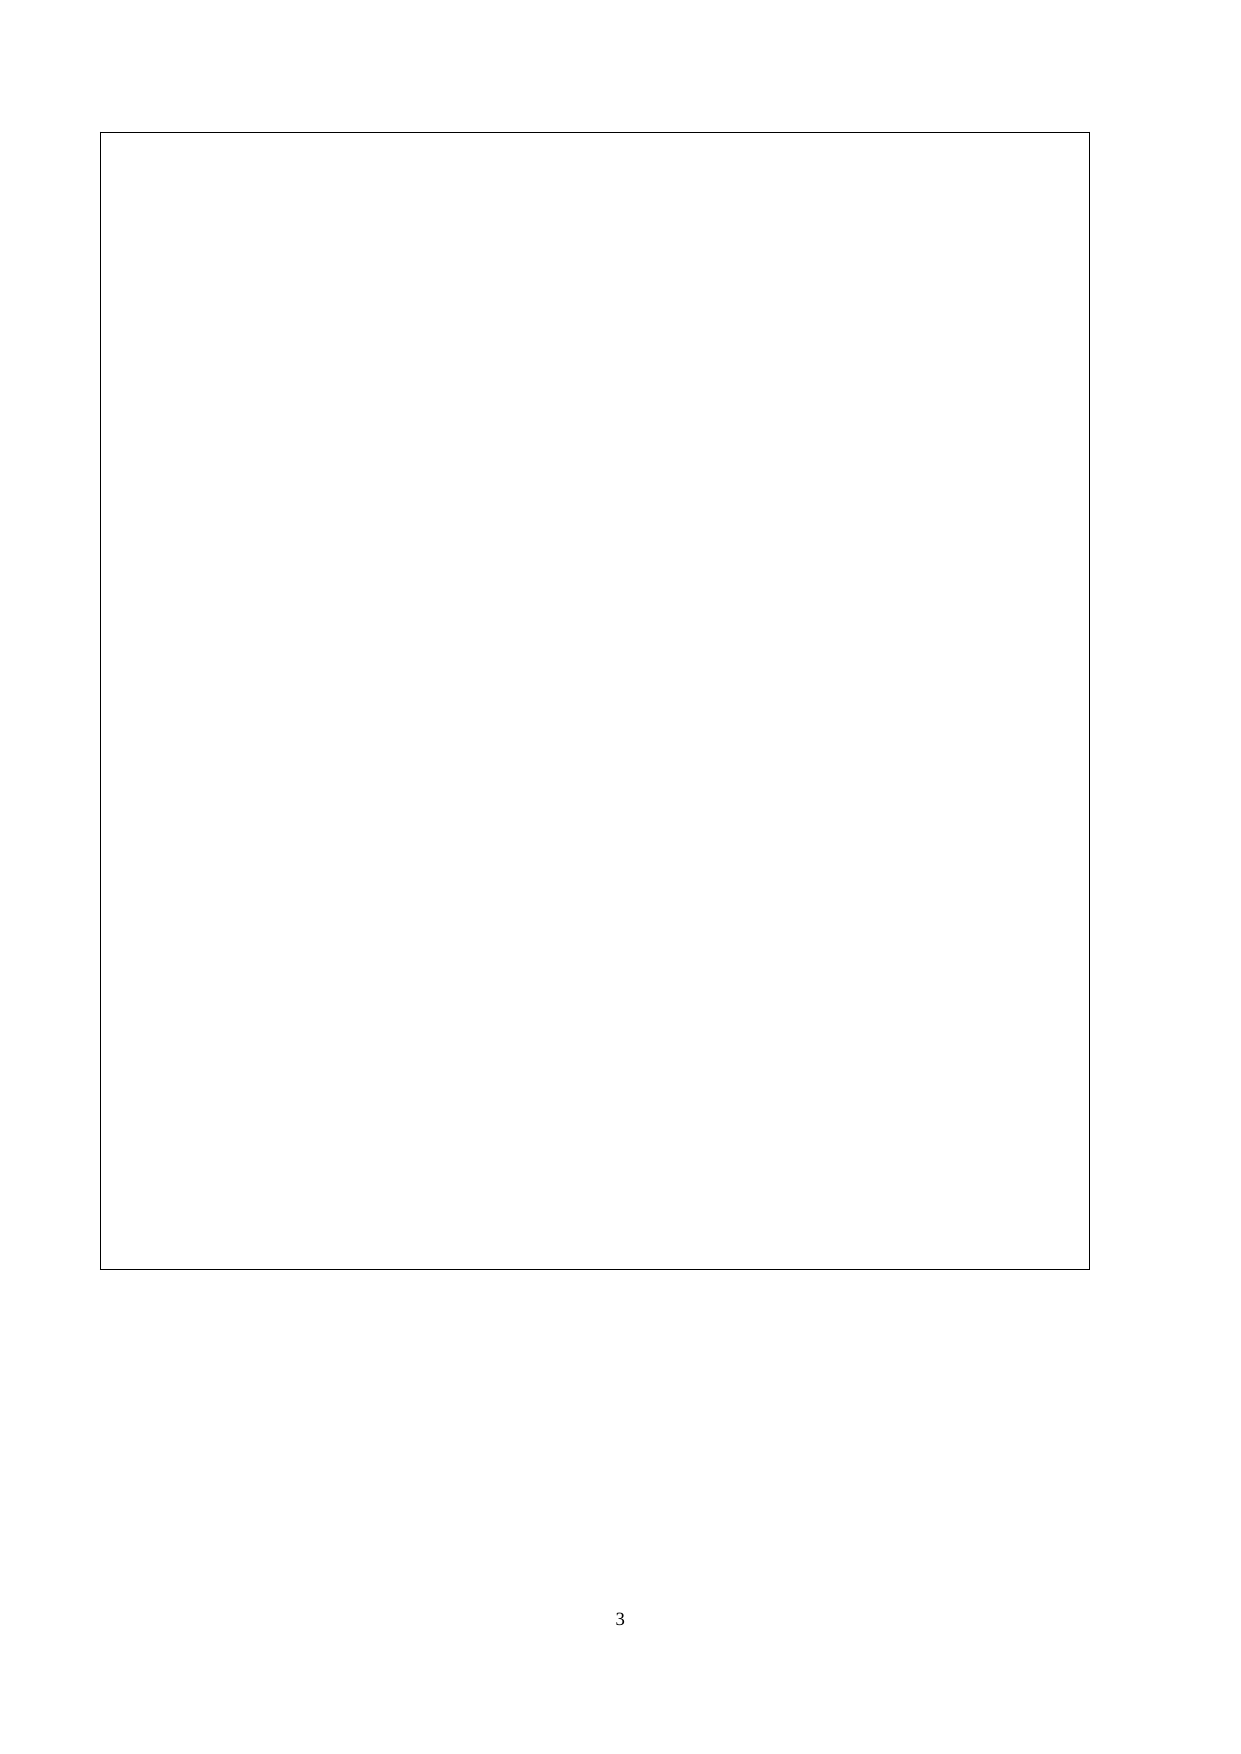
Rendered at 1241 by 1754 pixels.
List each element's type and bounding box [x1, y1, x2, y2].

table_cell [101, 133, 1089, 1269]
